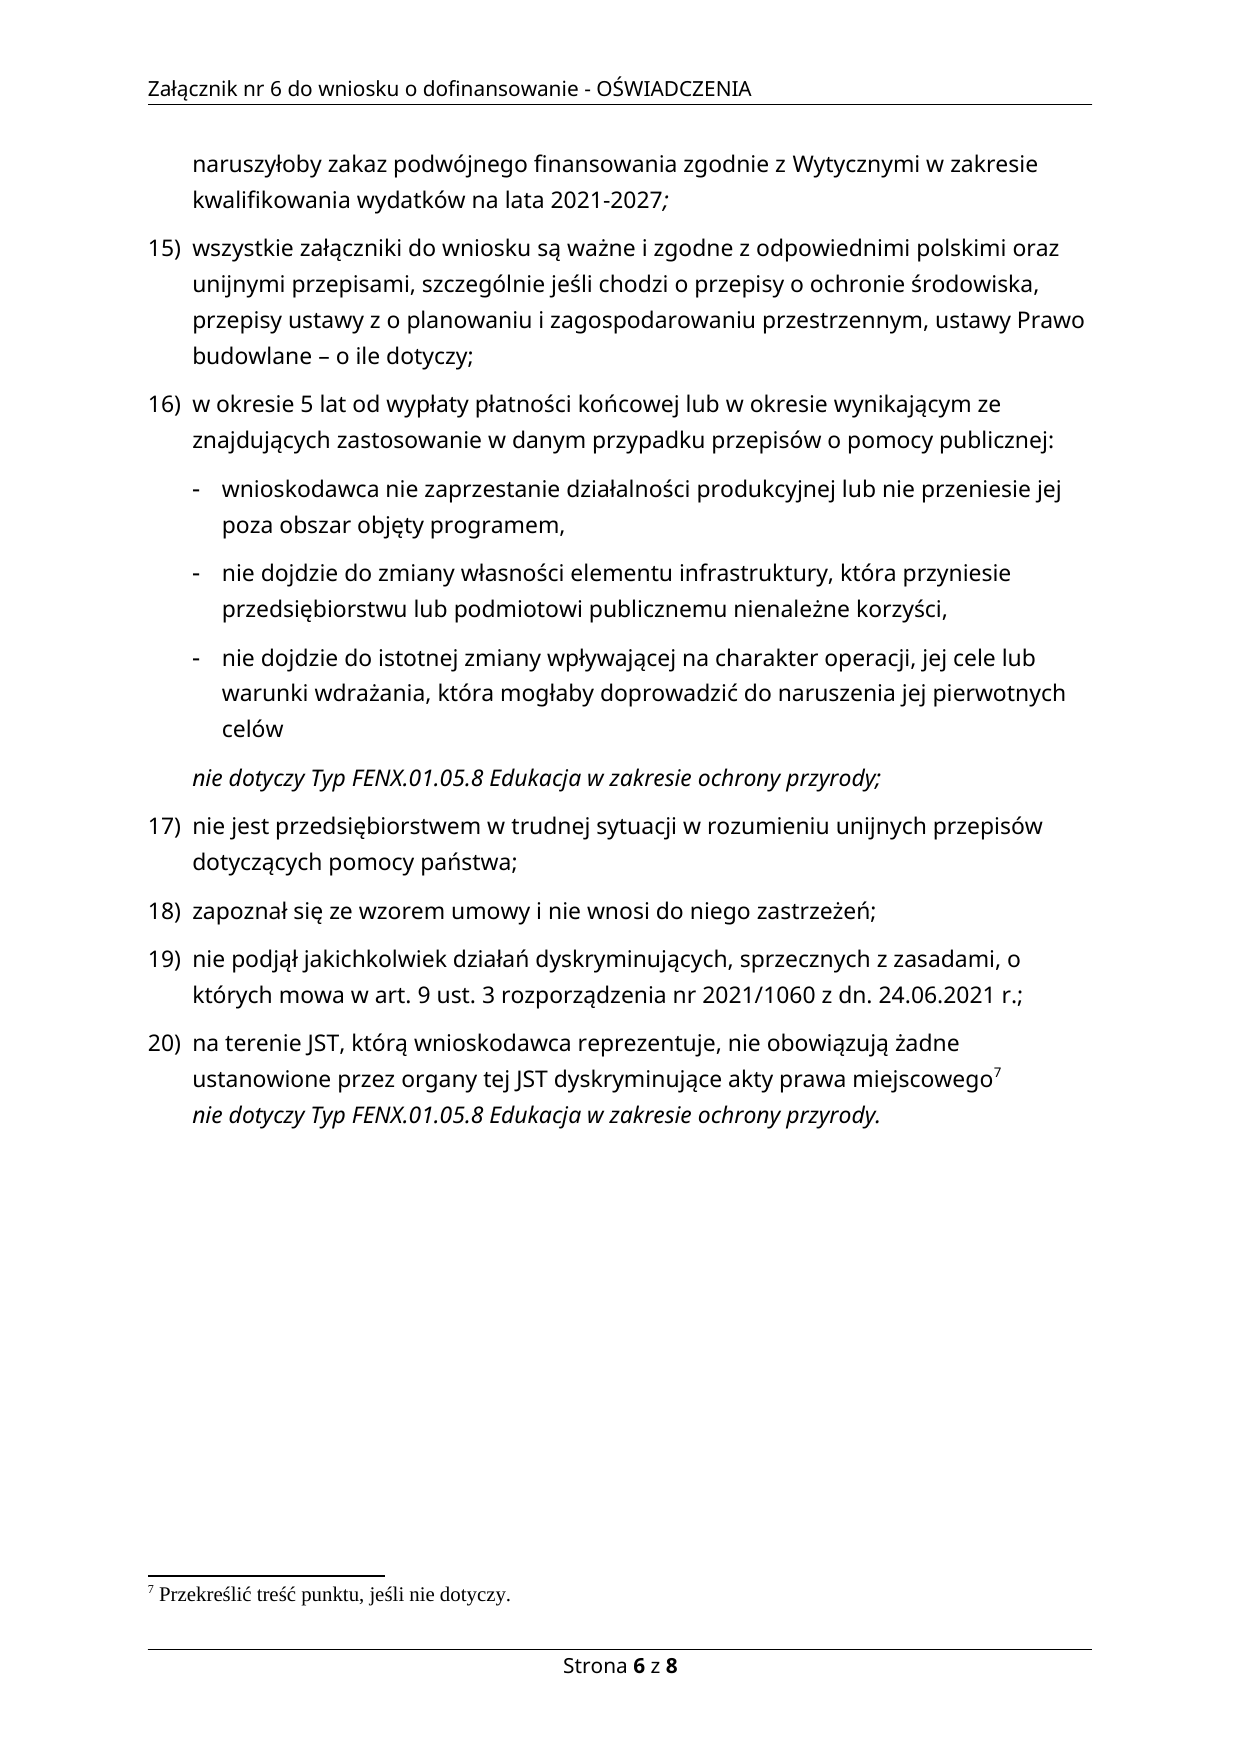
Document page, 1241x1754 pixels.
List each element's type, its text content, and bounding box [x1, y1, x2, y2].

list nie dojdzie do istotnej zmiany wpływającej na charakter operacji, jej cele lub warunki wdrażania, która mogłaby doprowadzić do naruszenia jej pierwotnych celów [192, 641, 1092, 744]
list wszystkie załączniki do wniosku są ważne i zgodne z odpowiednimi polskimi oraz unijnymi przepisami, szczególnie jeśli chodzi o przepisy o ochronie środowiska, przepisy ustawy z o planowaniu i zagospodarowaniu przestrzennym, ustawy Prawo budowlane – o ile dotyczy; [148, 232, 1092, 371]
text nie dotyczy Typ FENX.01.05.8 Edukacja w zakresie ochrony przyrody. [192, 1099, 1092, 1131]
text nie dotyczy Typ FENX.01.05.8 Edukacja w zakresie ochrony przyrody; [192, 762, 1092, 793]
list wnioskodawca nie zaprzestanie działalności produkcyjnej lub nie przeniesie jej poza obszar objęty programem, [192, 473, 1092, 540]
list nie dojdzie do zmiany własności elementu infrastruktury, która przyniesie przedsiębiorstwu lub podmiotowi publicznemu nienależne korzyści, [192, 557, 1092, 624]
list zapoznał się ze wzorem umowy i nie wnosi do niego zastrzeżeń; [148, 894, 1092, 926]
list nie jest przedsiębiorstwem w trudnej sytuacji w rozumieniu unijnych przepisów dotyczących pomocy państwa; [148, 810, 1092, 877]
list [148, 148, 1092, 215]
list nie podjął jakichkolwiek działań dyskryminujących, sprzecznych z zasadami, o których mowa w art. 9 ust. 3 rozporządzenia nr 2021/1060 z dn. 24.06.2021 r.; [148, 943, 1092, 1010]
list w okresie 5 lat od wypłaty płatności końcowej lub w okresie wynikającym ze znajdujących zastosowanie w danym przypadku przepisów o pomocy publicznej: [148, 388, 1092, 456]
list na terenie JST, którą wnioskodawca reprezentuje, nie obowiązują żadne ustanowione przez organy tej JST dyskryminujące akty prawa miejscowego [148, 1027, 1092, 1094]
